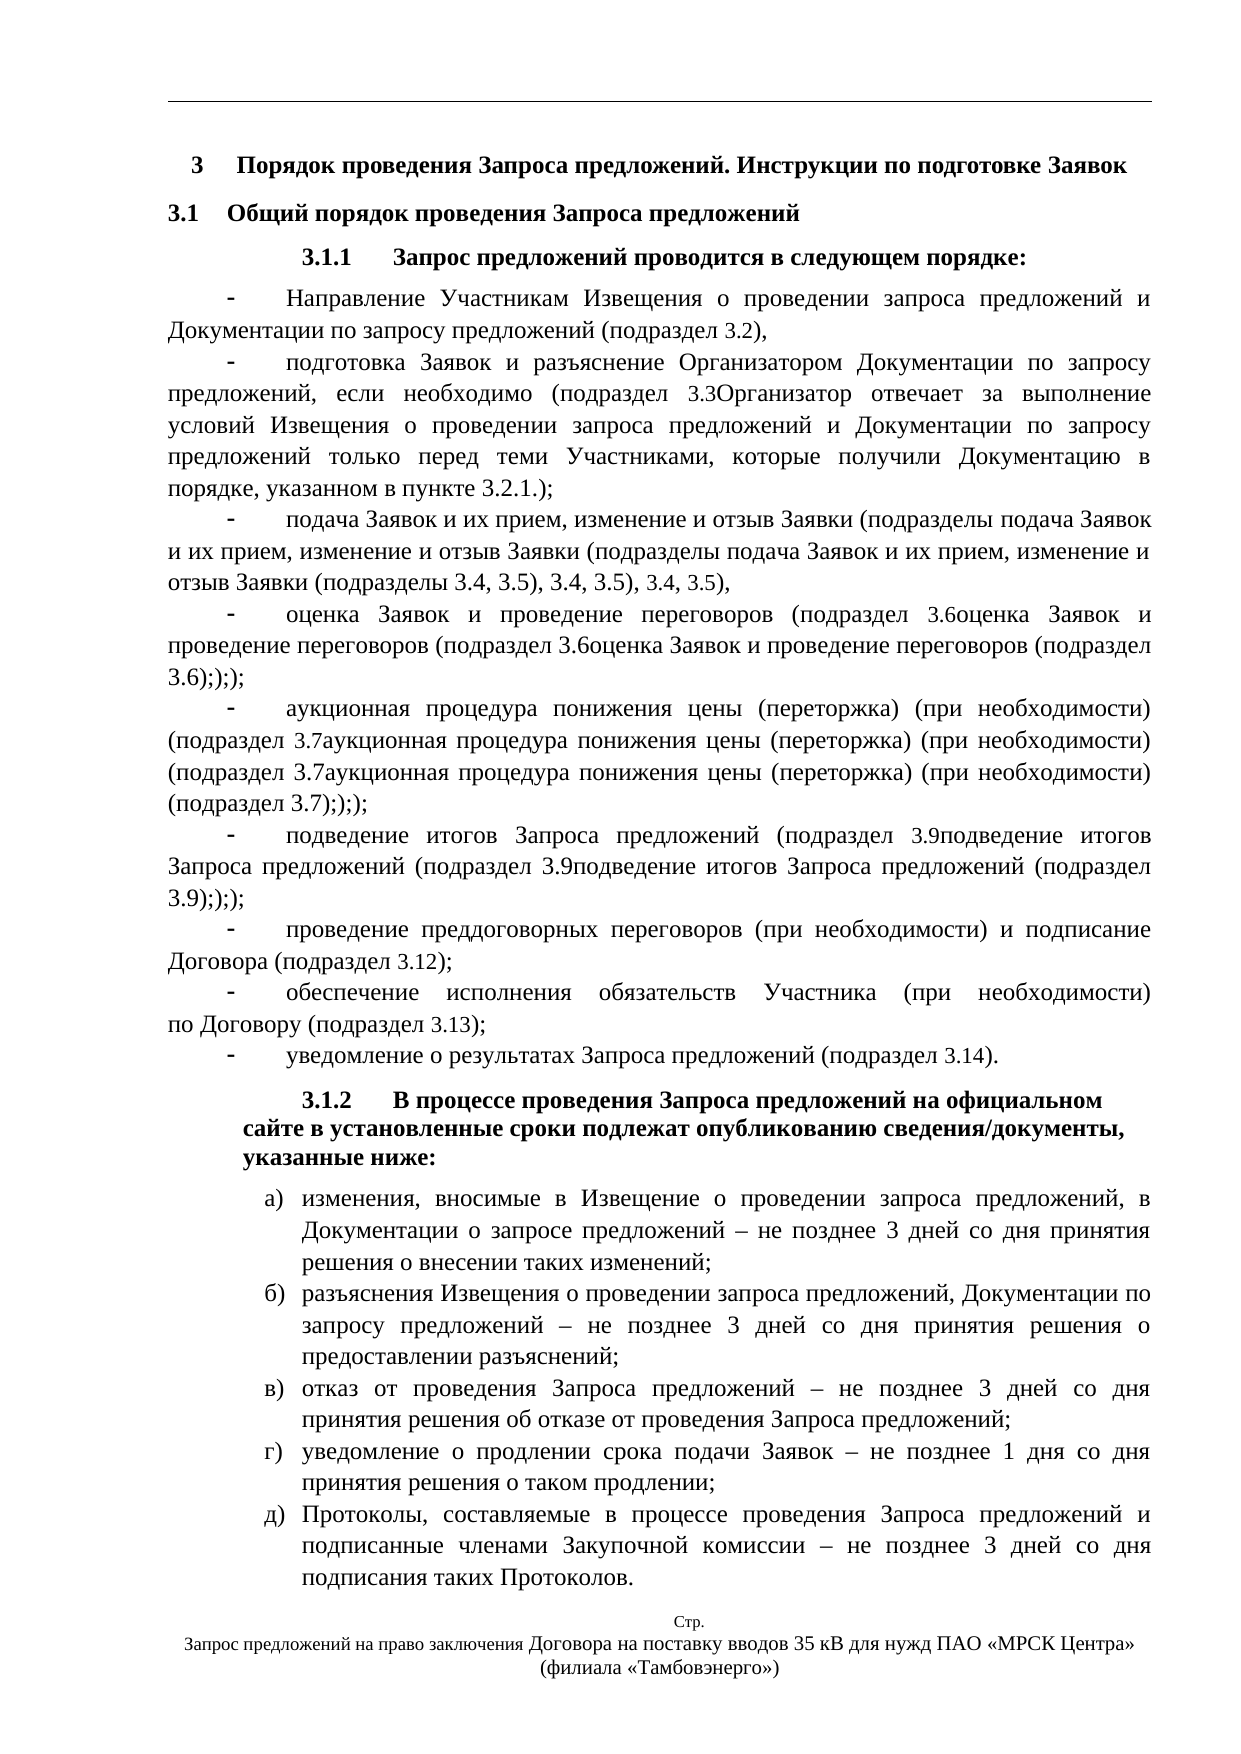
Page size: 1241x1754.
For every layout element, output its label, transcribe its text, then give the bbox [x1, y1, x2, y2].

list уведомление о продлении срока подачи Заявок – не позднее 1 дня со дня принятия решения о таком продлении; [264, 1436, 1152, 1496]
list Протоколы, составляемые в процессе проведения Запроса предложений и подписанные членами Закупочной комиссии – не позднее 3 дней со дня подписания таких Протоколов. [264, 1499, 1152, 1591]
list подведение итогов Запроса предложений (подраздел 3.9); [168, 820, 1152, 912]
list обеспечение исполнения обязательств Участника (при необходимости) по Договору (подраздел 3.13); [168, 977, 1152, 1038]
list оценка Заявок и проведение переговоров (подраздел 3.6); [168, 599, 1152, 691]
list уведомление о результатах Запроса предложений (подраздел 3.14). [168, 1041, 1152, 1069]
list Направление Участникам Извещения о проведении запроса предложений и Документации по запросу предложений (подраздел 3.2), [168, 283, 1152, 344]
list разъяснения Извещения о проведении запроса предложений, Документации по запросу предложений – не позднее 3 дней со дня принятия решения о предоставлении разъяснений; [264, 1278, 1152, 1370]
subtitle Порядок проведения Запроса предложений. Инструкции по подготовке Заявок [166, 150, 1152, 179]
list подготовка Заявок и разъяснение Организатором Документации по запросу предложений, если необходимо (подраздел 3.3); [168, 347, 1152, 502]
subtitle В процессе проведения Запроса предложений на официальном сайте в установленные сроки подлежат опубликованию сведения/документы, указанные ниже: [243, 1085, 1152, 1171]
list отказ от проведения Запроса предложений – не позднее 3 дней со дня принятия решения об отказе от проведения Запроса предложений; [264, 1373, 1152, 1433]
list подача Заявок и их прием, изменение и отзыв Заявки (подразделы 3.4, 3.5), [168, 504, 1152, 596]
list изменения, вносимые в Извещение о проведении запроса предложений, в Документации о запросе предложений – не позднее 3 дней со дня принятия решения о внесении таких изменений; [264, 1183, 1152, 1275]
list аукционная процедура понижения цены (переторжка) (при необходимости) (подраздел 3.7); [168, 693, 1152, 817]
subtitle Общий порядок проведения Запроса предложений [168, 198, 1152, 227]
list проведение преддоговорных переговоров (при необходимости) и подписание Договора (подраздел 3.12); [168, 914, 1152, 975]
subtitle Запрос предложений проводится в следующем порядке: [243, 242, 1152, 271]
